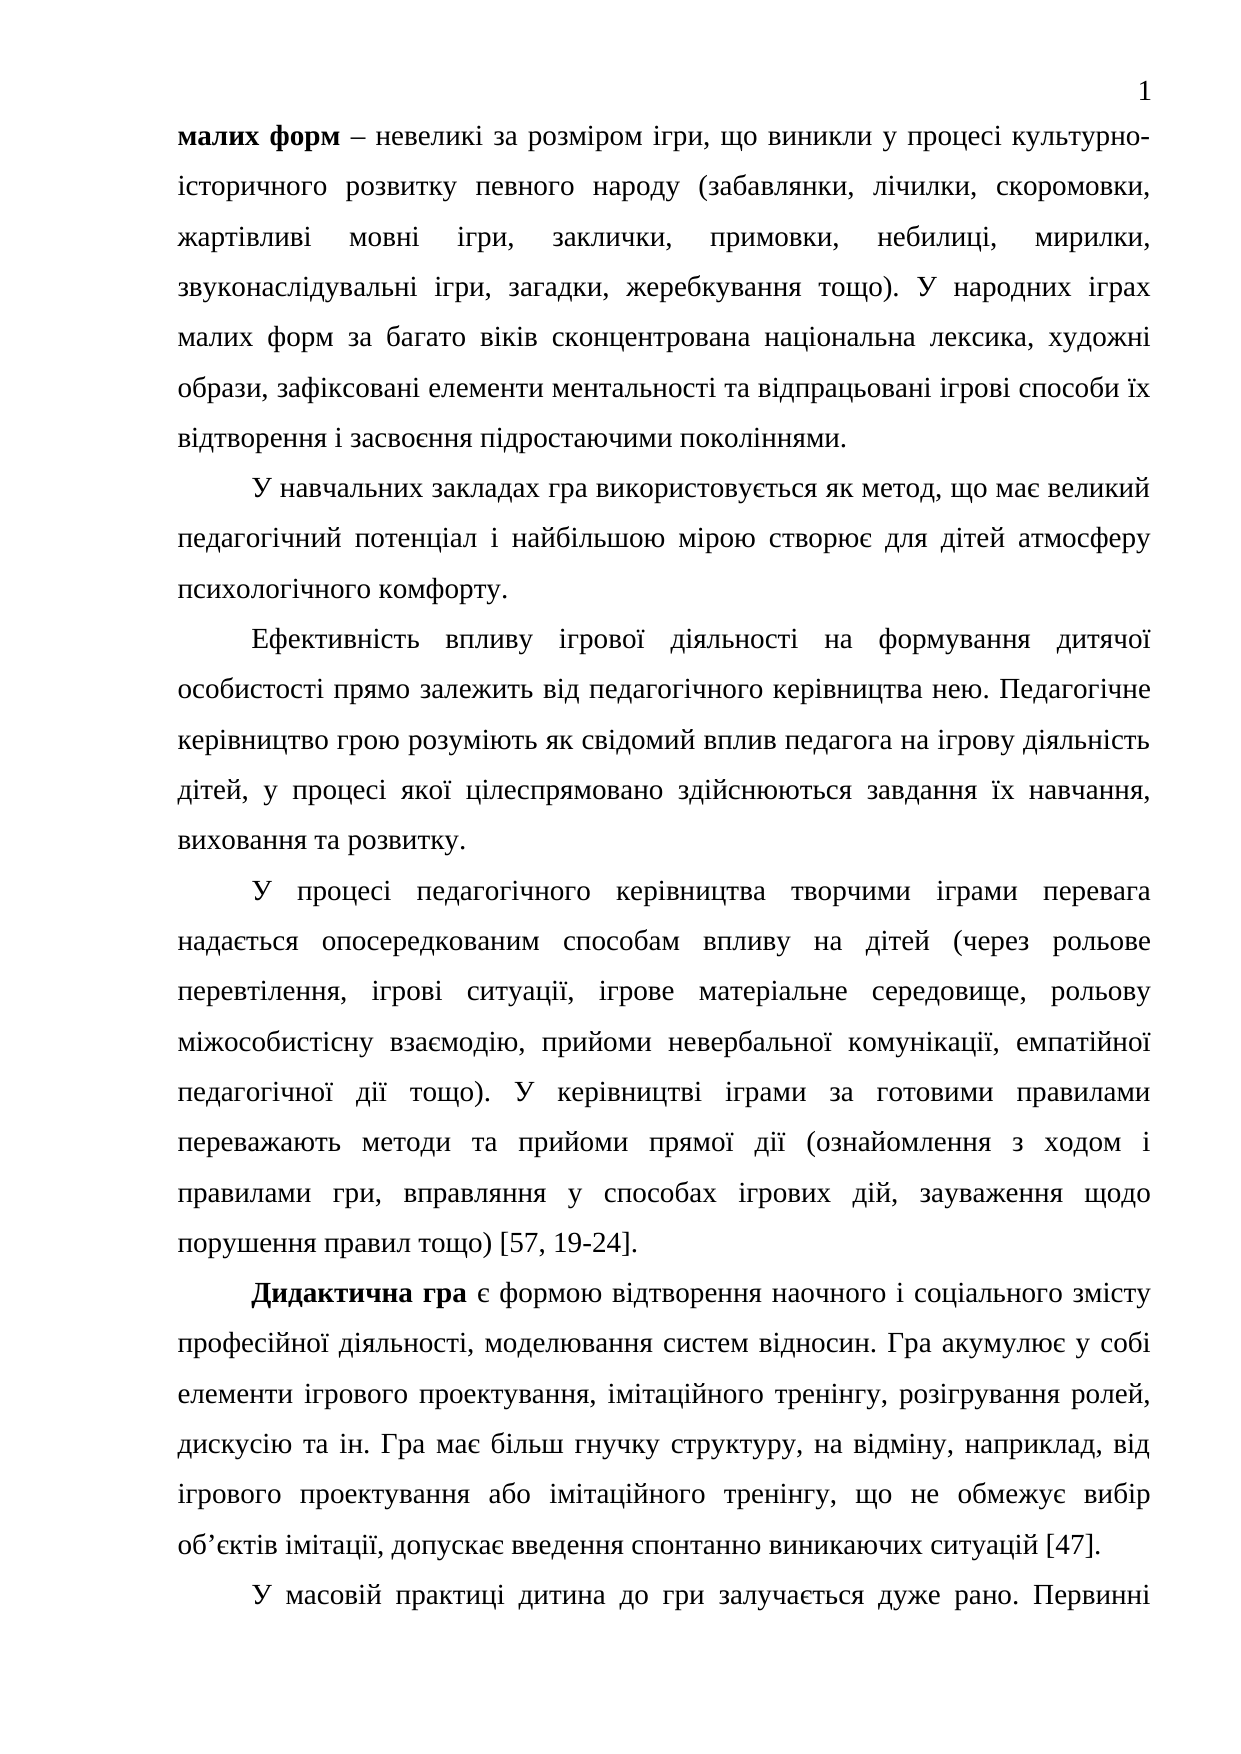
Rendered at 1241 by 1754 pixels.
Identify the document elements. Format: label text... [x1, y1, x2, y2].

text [177, 118, 1152, 453]
text Ефективність впливу ігрової діяльності на формування дитячої особистості прямо залежить від педагогічного керівництва нею. Педагогічне керівництво грою розуміють як свідомий вплив педагога на ігрову діяльність дітей, у процесі якої цілеспрямовано здійснюються завдання їх навчання, виховання та розвитку. [177, 621, 1152, 856]
text У процесі педагогічного керівництва творчими іграми перевага надається опосередкованим способам впливу на дітей (через рольове перевтілення, ігрові ситуації, ігрове матеріальне середовище, рольову міжособистісну взаємодію, прийоми невербальної комунікації, емпатійної педагогічної дії тощо). У керівництві іграми за готовими правилами переважають методи та прийоми прямої дії (ознайомлення з ходом і правилами гри, вправляння у способах ігрових дій, зауваження щодо порушення правил тощо) [57, 19-24]. [177, 873, 1152, 1258]
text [177, 1577, 1152, 1611]
text У навчальних закладах гра використовується як метод, що має великий педагогічний потенціал і найбільшою мірою створює для дітей атмосферу психологічного комфорту. [177, 470, 1152, 604]
text Дидактична гра є формою відтворення наочного і соціального змісту професійної діяльності, моделювання систем відносин. Гра акумулює у собі елементи ігрового проектування, імітаційного тренінгу, розігрування ролей, дискусію та ін. Гра має більш гнучку структуру, на відміну, наприклад, від ігрового проектування або імітаційного тренінгу, що не обмежує вибір об’єктів імітації, допускає введення спонтанно виникаючих ситуацій [47]. [177, 1275, 1152, 1560]
